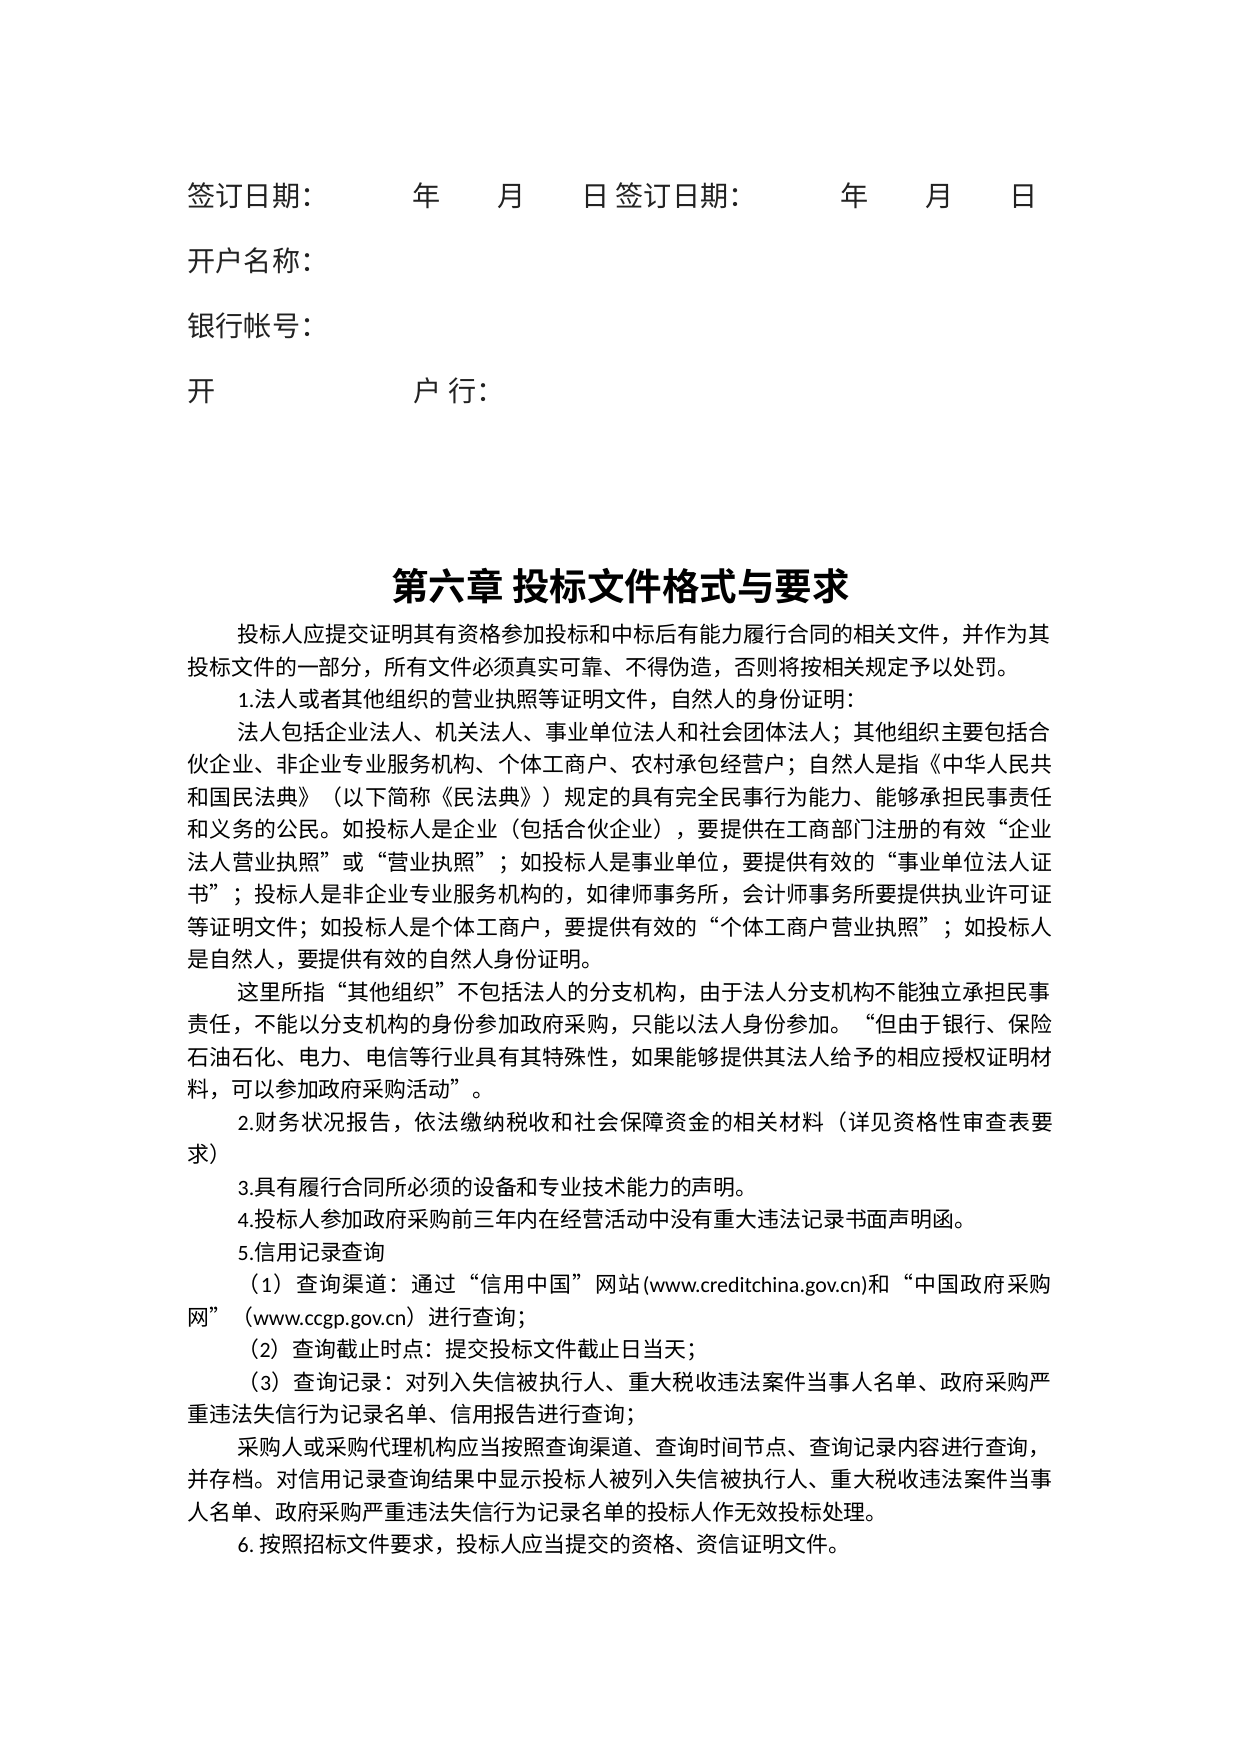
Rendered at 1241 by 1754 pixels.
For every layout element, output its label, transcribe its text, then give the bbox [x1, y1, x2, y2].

text 3.具有履行合同所必须的设备和专业技术能力的声明。 [187, 1169, 1053, 1202]
text 投标人应提交证明其有资格参加投标和中标后有能力履行合同的相关文件，并作为其投标文件的一部分，所有文件必须真实可靠、不得伪造，否则将按相关规定予以处罚。 [187, 617, 1053, 682]
text 4.投标人参加政府采购前三年内在经营活动中没有重大违法记录书面声明函。 [187, 1202, 1053, 1234]
text 这里所指“其他组织”不包括法人的分支机构，由于法人分支机构不能独立承担民事责任，不能以分支机构的身份参加政府采购，只能以法人身份参加。“但由于银行、保险、石油石化、电力、电信等行业具有其特殊性，如果能够提供其法人给予的相应授权证明材料，可以参加政府采购活动”。 [187, 974, 1053, 1104]
text 法人包括企业法人、机关法人、事业单位法人和社会团体法人；其他组织主要包括合伙企业、非企业专业服务机构、个体工商户、农村承包经营户；自然人是指《中华人民共和国民法典》（以下简称《民法典》）规定的具有完全民事行为能力、能够承担民事责任和义务的公民。如投标人是企业（包括合伙企业），要提供在工商部门注册的有效“企业法人营业执照”或“营业执照”；如投标人是事业单位，要提供有效的“事业单位法人证书”；投标人是非企业专业服务机构的，如律师事务所，会计师事务所要提供执业许可证等证明文件；如投标人是个体工商户，要提供有效的“个体工商户营业执照”；如投标人是自然人，要提供有效的自然人身份证明。 [187, 714, 1053, 974]
text 银行帐号： [187, 292, 1053, 357]
text 开户名称： [187, 227, 1053, 292]
text （2）查询截止时点：提交投标文件截止日当天； [187, 1332, 1053, 1364]
text （3）查询记录：对列入失信被执行人、重大税收违法案件当事人名单、政府采购严重违法失信行为记录名单、信用报告进行查询； [187, 1364, 1053, 1429]
text 签订日期： 年 月 日 签订日期： 年 月 日 [187, 162, 1053, 227]
text 第六章 投标文件格式与要求 [187, 552, 1053, 617]
text 采购人或采购代理机构应当按照查询渠道、查询时间节点、查询记录内容进行查询，并存档。对信用记录查询结果中显示投标人被列入失信被执行人、重大税收违法案件当事人名单、政府采购严重违法失信行为记录名单的投标人作无效投标处理。 [187, 1429, 1053, 1527]
text 6. 按照招标文件要求，投标人应当提交的资格、资信证明文件。 [187, 1527, 1053, 1559]
text 5.信用记录查询 [187, 1234, 1053, 1267]
text 1.法人或者其他组织的营业执照等证明文件，自然人的身份证明： [187, 682, 1053, 714]
text 开 户 行： [187, 357, 1053, 422]
text 2.财务状况报告，依法缴纳税收和社会保障资金的相关材料（详见资格性审查表要求） [187, 1104, 1053, 1169]
text （1）查询渠道：通过“信用中国”网站(www.creditchina.gov.cn)和“中国政府采购网”（www.ccgp.gov.cn）进行查询； [187, 1267, 1053, 1332]
